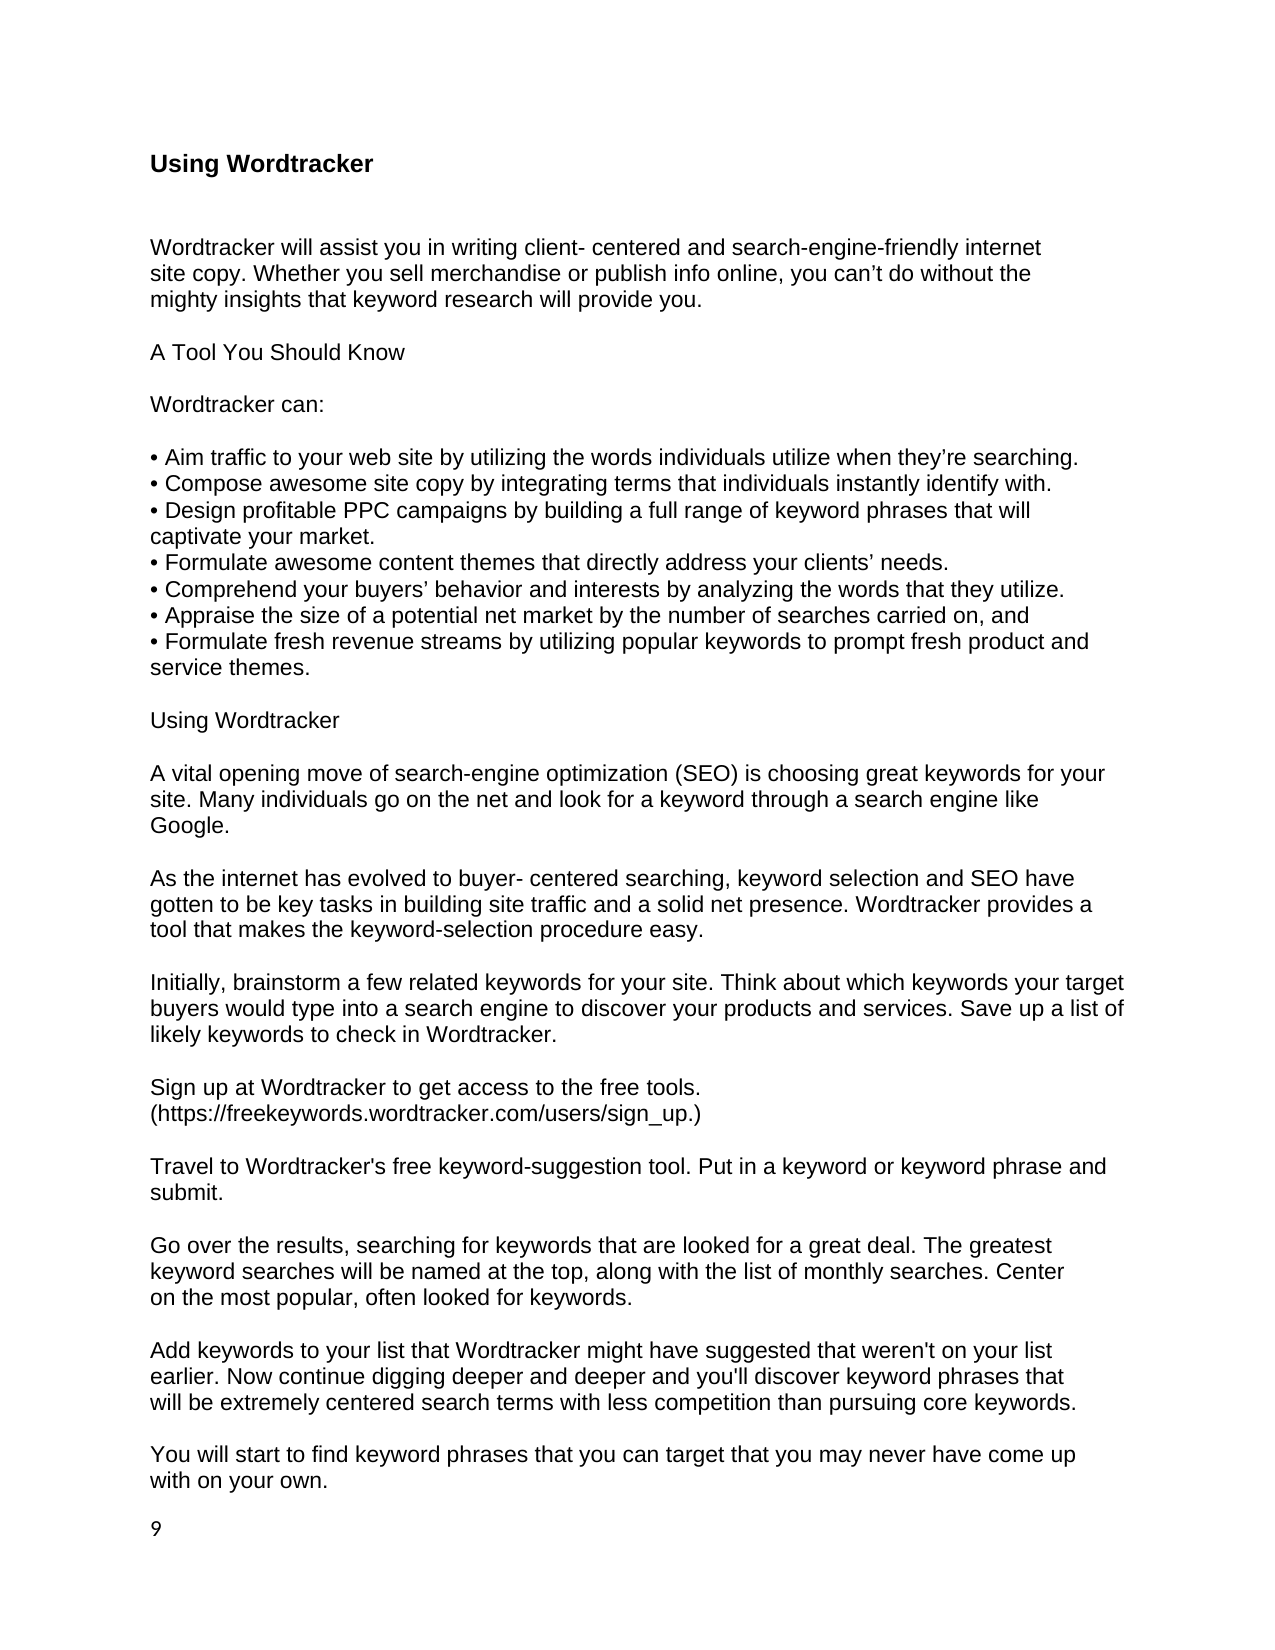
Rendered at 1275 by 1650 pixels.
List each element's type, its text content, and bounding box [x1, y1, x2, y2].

text You will start to find keyword phrases that you can target that you may never have come up with on your own. [150, 1442, 1123, 1494]
text Travel to Wordtracker's free keyword-suggestion tool. Put in a keyword or keyword phrase and submit. [150, 1153, 1114, 1205]
list Design profitable PPC campaigns by building a full range of keyword phrases that will captivate your market. [150, 497, 1031, 549]
text Wordtracker will assist you in writing client- centered and search-engine-friendly internet site copy. Whether you sell merchandise or publish info online, you can’t do without the mighty insights that keyword research will provide you. [150, 235, 1083, 312]
text A vital opening move of search-engine optimization (SEO) is choosing great keywords for your site. Many individuals go on the net and look for a keyword through a search engine like Google. [150, 761, 1106, 838]
list Comprehend your buyers’ behavior and interests by analyzing the words that they utilize. [150, 576, 1125, 602]
text Using Wordtracker [150, 707, 1125, 733]
text 9 [150, 1514, 1125, 1543]
text Go over the results, searching for keywords that are looked for a great deal. The greatest keyword searches will be named at the top, along with the list of monthly searches. Center on the most popular, often looked for keywords. [150, 1233, 1096, 1310]
text Initially, brainstorm a few related keywords for your site. Think about which keywords your target buyers would type into a search engine to discover your products and services. Save up a list of likely keywords to check in Wordtracker. [150, 970, 1125, 1047]
text As the internet has evolved to buyer- centered searching, keyword selection and SEO have gotten to be key tasks in building site traffic and a solid net presence. Wordtracker provides a tool that makes the keyword-selection procedure easy. [150, 865, 1094, 943]
list Formulate awesome content themes that directly address your clients’ needs. [150, 549, 1125, 576]
list Aim traffic to your web site by utilizing the words individuals utilize when they’re searching. [150, 444, 1125, 470]
text Wordtracker can: [150, 391, 1125, 418]
text Sign up at Wordtracker to get access to the free tools. (https://freekeywords.wordtracker.com/users/sign_up.) [150, 1075, 702, 1126]
list Compose awesome site copy by integrating terms that individuals instantly identify with. [150, 470, 1125, 497]
text Using Wordtracker [150, 149, 1125, 178]
text A Tool You Should Know [150, 339, 1125, 365]
list Appraise the size of a potential net market by the number of searches carried on, and [150, 602, 1125, 628]
list Formulate fresh revenue streams by utilizing popular keywords to prompt fresh product and service themes. [150, 629, 1089, 681]
text Add keywords to your list that Wordtracker might have suggested that weren't on your list earlier. Now continue digging deeper and deeper and you'll discover keyword phrases that will be extremely centered search terms with less competition than pursuing core keywords. [150, 1337, 1102, 1415]
